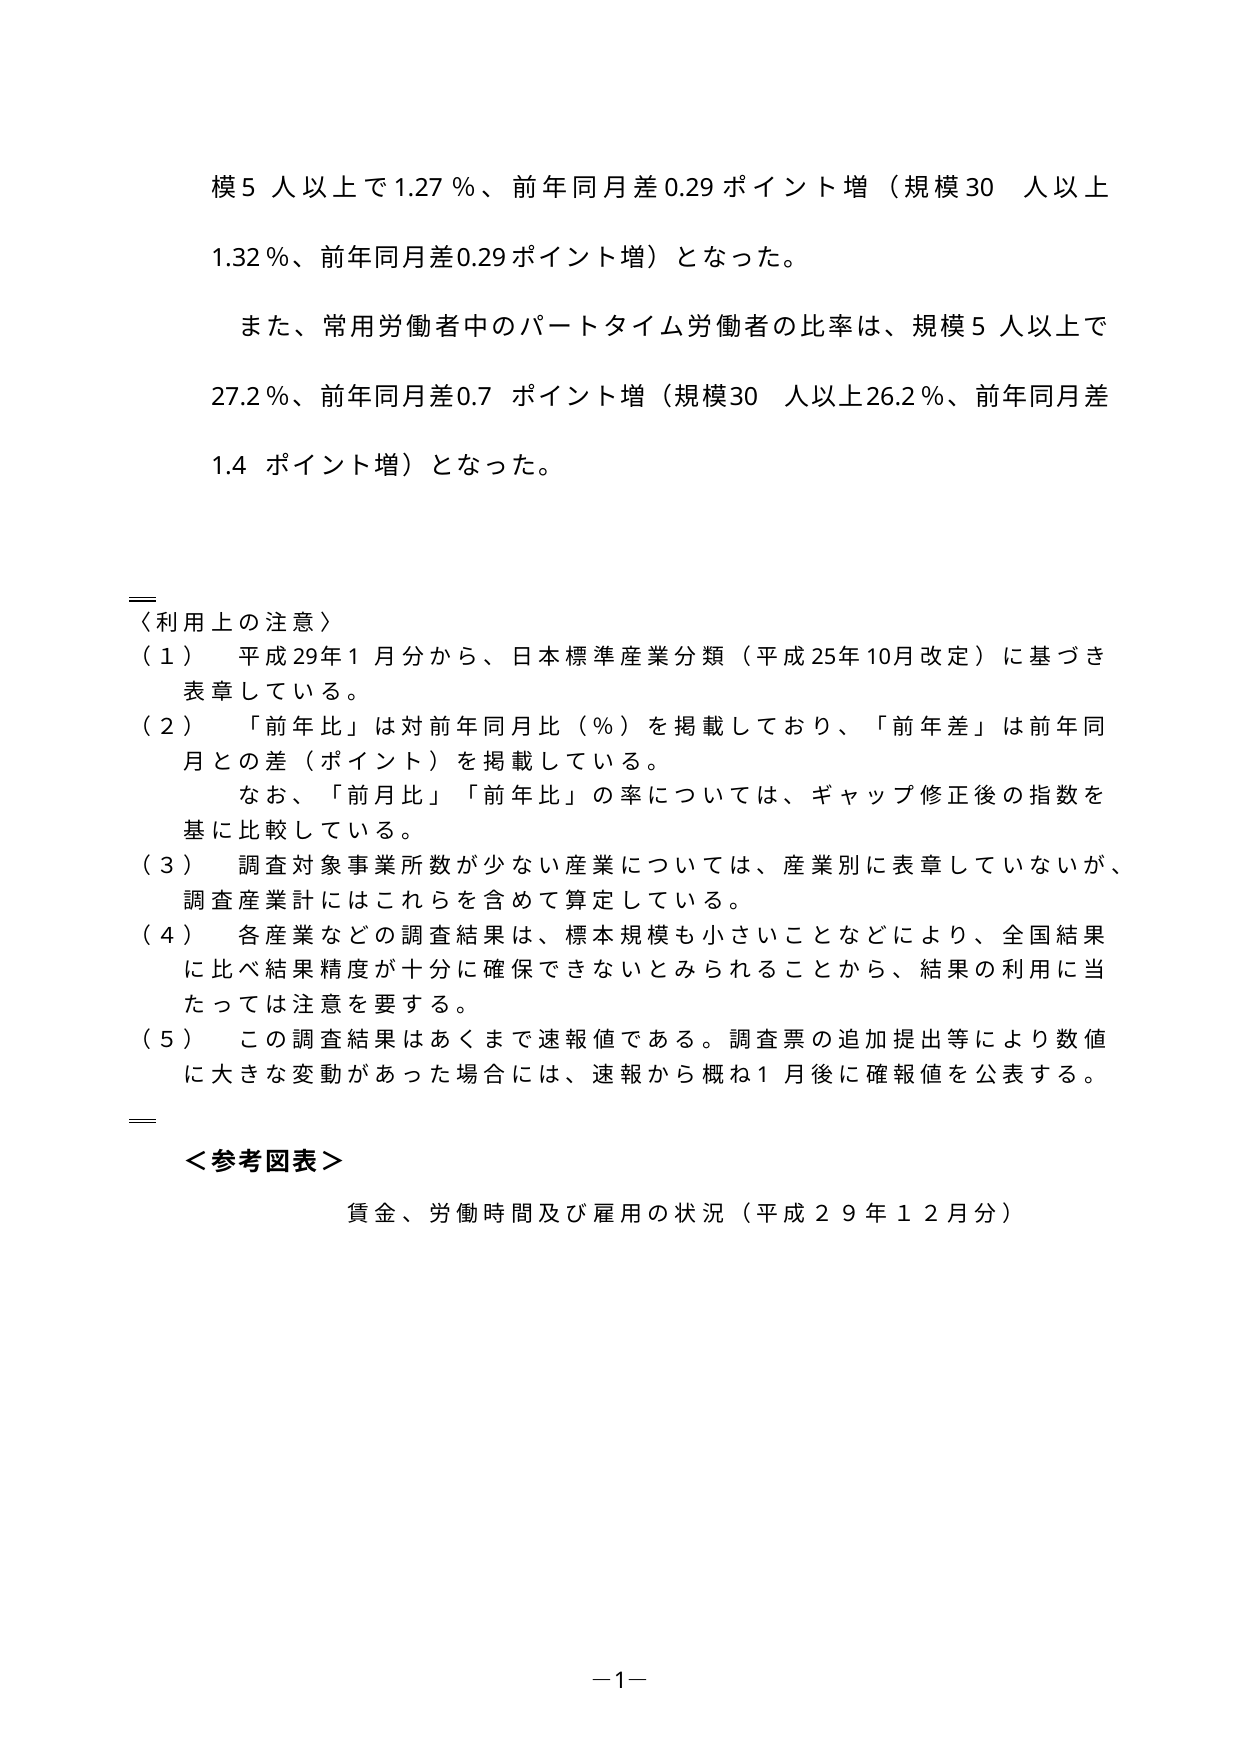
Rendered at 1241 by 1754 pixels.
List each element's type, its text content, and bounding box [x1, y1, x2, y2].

text （２） 「前年比」は対前年同月比（％）を掲載しており、「前年差」は前年同月との差（ポイント）を掲載している。 [129, 707, 1111, 777]
text （３） 調査対象事業所数が少ない産業については、産業別に表章していないが、調査産業計にはこれらを含めて算定している。 [129, 847, 1111, 916]
text 〈利用上の注意〉 [129, 603, 1111, 638]
text （１） 平成29年1月分から、日本標準産業分類（平成25年10月改定）に基づき表章している。 [129, 638, 1111, 707]
text ＜参考図表＞ [129, 1125, 1111, 1194]
text また、常用労働者中のパートタイム労働者の比率は、規模5人以上で27.2％、前年同月差0.7ポイント増（規模30人以上26.2％、前年同月差1.4ポイント増）となった。 [184, 290, 1111, 499]
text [184, 151, 1111, 290]
text （５） この調査結果はあくまで速報値である。調査票の追加提出等により数値に大きな変動があった場合には、速報から概ね1月後に確報値を公表する。 [129, 1021, 1111, 1090]
text なお、「前月比」「前年比」の率については、ギャップ修正後の指数を基に比較している。 [129, 777, 1111, 847]
text 賃金、労働時間及び雇用の状況（平成２９年１２月分） [129, 1194, 1111, 1229]
text （４） 各産業などの調査結果は、標本規模も小さいことなどにより、全国結果に比べ結果精度が十分に確保できないとみられることから、結果の利用に当たっては注意を要する。 [129, 916, 1111, 1021]
